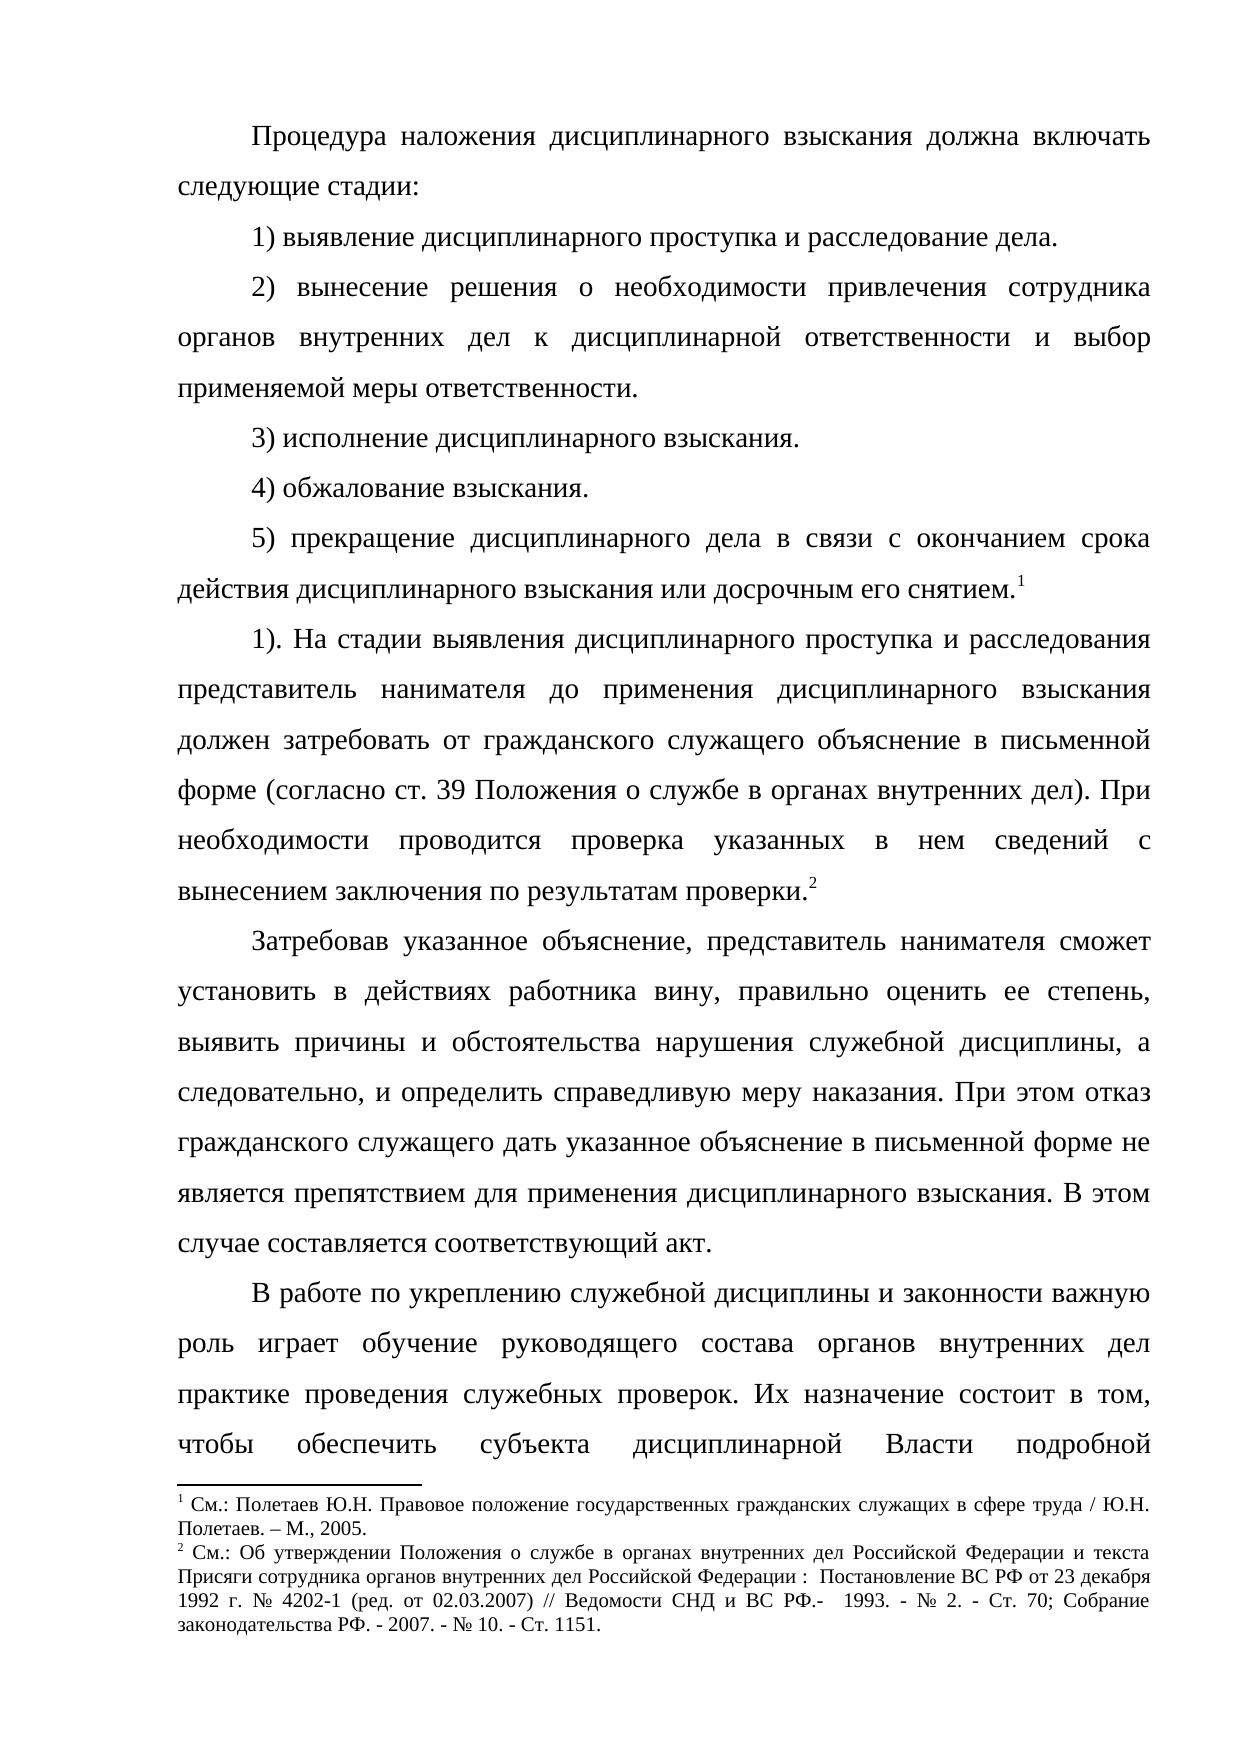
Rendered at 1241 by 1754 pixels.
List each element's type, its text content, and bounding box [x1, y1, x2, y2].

text 3) исполнение дисциплинарного взыскания. [177, 420, 1152, 453]
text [177, 1275, 1152, 1460]
text 2) вынесение решения о необходимости привлечения сотрудника органов внутренних дел к дисциплинарной ответственности и выбор применяемой меры ответственности. [177, 269, 1152, 403]
text 5) прекращение дисциплинарного дела в связи с окончанием срока действия дисциплинарного взыскания или досрочным его снятием. [177, 521, 1152, 604]
text Затребовав указанное объяснение, представитель нанимателя сможет установить в действиях работника вину, правильно оценить ее степень, выявить причины и обстоятельства нарушения служебной дисциплины, а следовательно, и определить справедливую меру наказания. При этом отказ гражданского служащего дать указанное объяснение в письменной форме не является препятствием для применения дисциплинарного взыскания. В этом случае составляется соответствующий акт. [177, 923, 1152, 1258]
text 1). На стадии выявления дисциплинарного проступка и расследования представитель нанимателя до применения дисциплинарного взыскания должен затребовать от гражданского служащего объяснение в письменной форме (согласно ст. 39 Положения о службе в органах внутренних дел). При необходимости проводится проверка указанных в нем сведений с вынесением заключения по результатам проверки. [177, 621, 1152, 906]
text Процедура наложения дисциплинарного взыскания должна включать следующие стадии: [177, 118, 1152, 202]
text 4) обжалование взыскания. [177, 470, 1152, 504]
text 1) выявление дисциплинарного проступка и расследование дела. [177, 219, 1152, 252]
